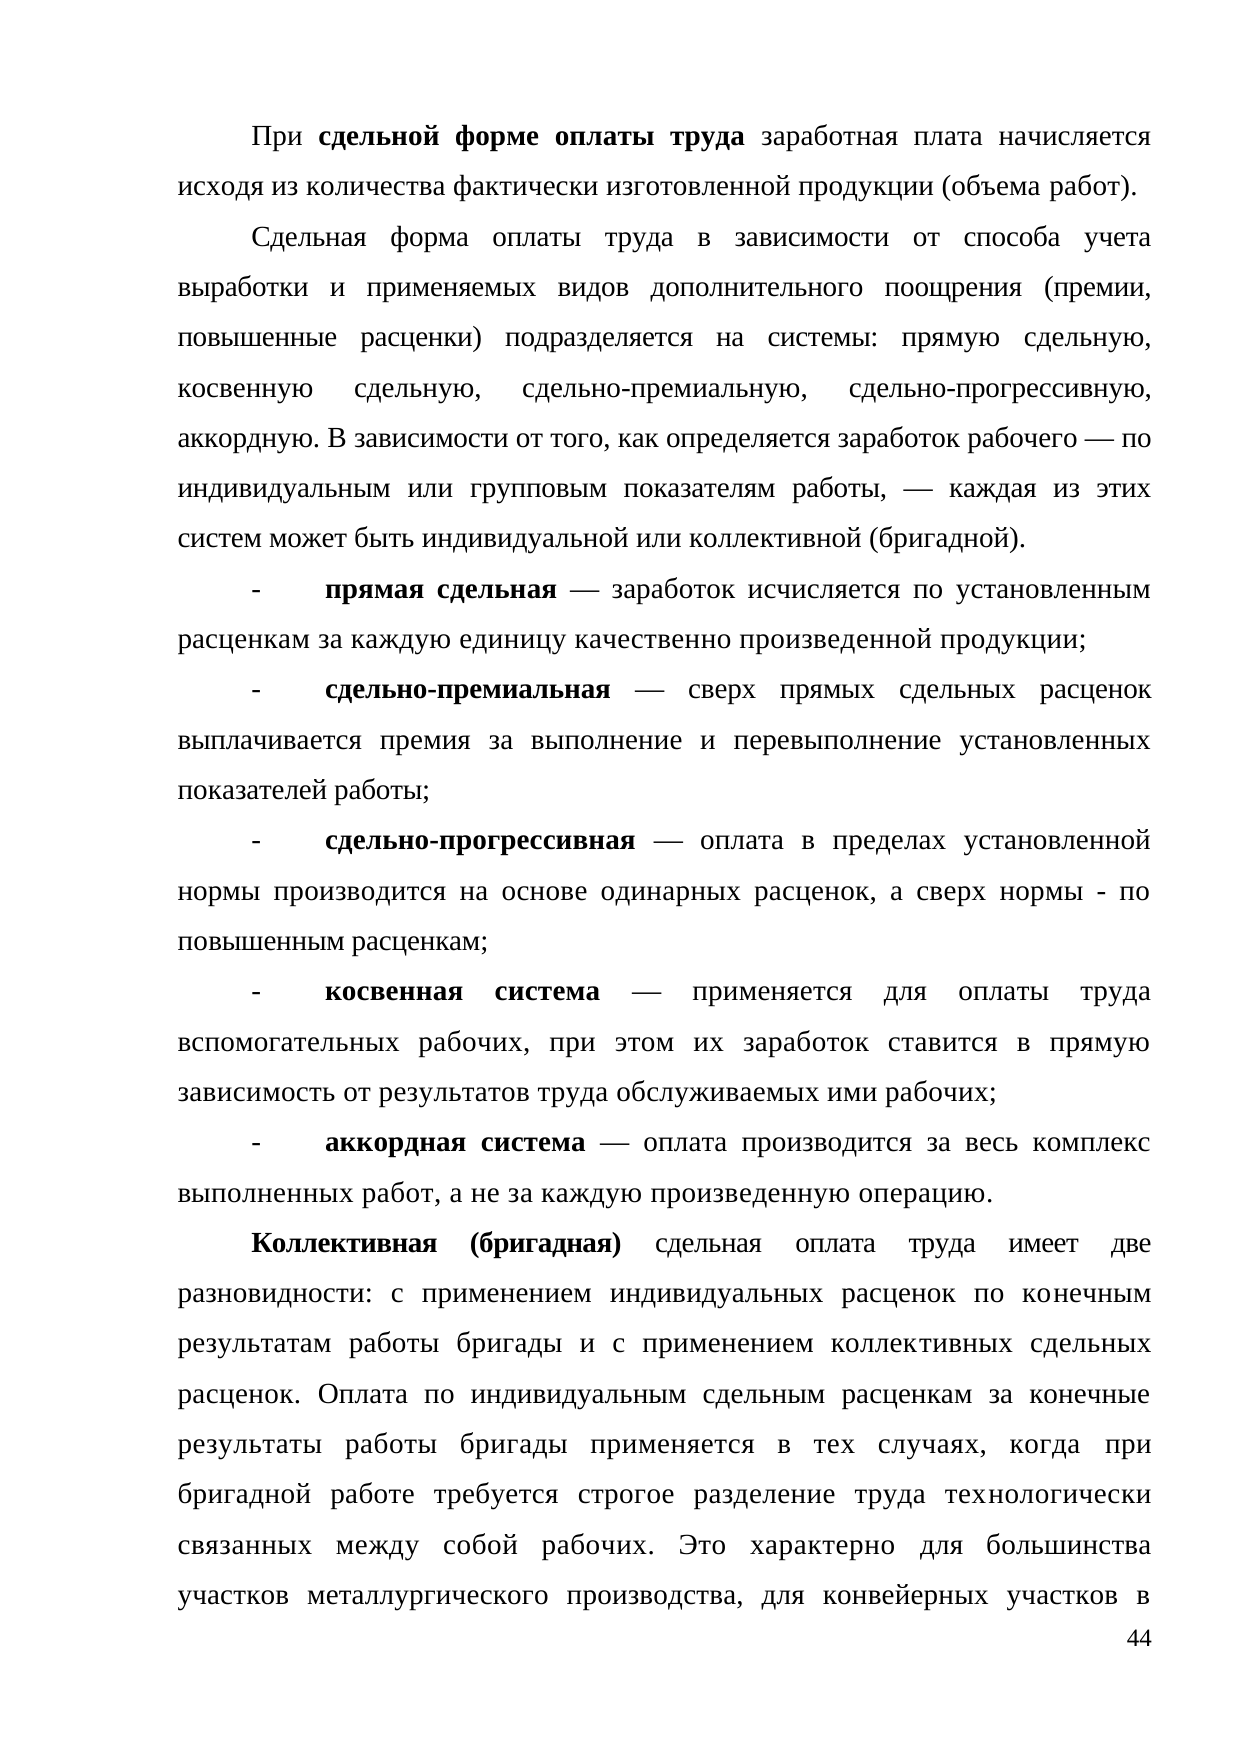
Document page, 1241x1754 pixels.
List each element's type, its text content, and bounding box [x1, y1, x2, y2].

list прямая сдельная — заработок исчисляется по установленным расценкам за каждую единицу качественно произведенной продукции; [177, 571, 1152, 655]
text Сдельная форма оплаты труда в зависимости от способа учета выработки и применяемых видов дополнительного поощрения (премии, повышенные расценки) подразделяется на системы: прямую сдельную, косвенную сдельную, сдельно-премиальную, сдельно-прогрессивную, аккордную. В зависимости от того, как определяется заработок рабочего — по индивидуальным или групповым показателям работы, — каждая из этих систем может быть индивидуальной или коллективной (бригадной). [177, 219, 1152, 554]
list сдельно-премиальная — сверх прямых сдельных расценок выплачивается премия за выполнение и перевыполнение установленных показателей работы; [177, 672, 1152, 806]
list аккордная система — оплата производится за весь комплекс выполненных работ, а не за каждую произведенную операцию. [177, 1124, 1152, 1208]
text При сдельной форме оплаты труда заработная плата начисляется исходя из количества фактически изготовленной продукции (объема работ). [177, 118, 1152, 202]
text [177, 1225, 1152, 1611]
list сдельно-прогрессивная — оплата в пределах установленной нормы производится на основе одинарных расценок, а сверх нормы - по повышенным расценкам; [177, 822, 1152, 957]
list косвенная система — применяется для оплаты труда вспомогательных рабочих, при этом их заработок ставится в прямую зависимость от результатов труда обслуживаемых ими рабочих; [177, 973, 1152, 1108]
